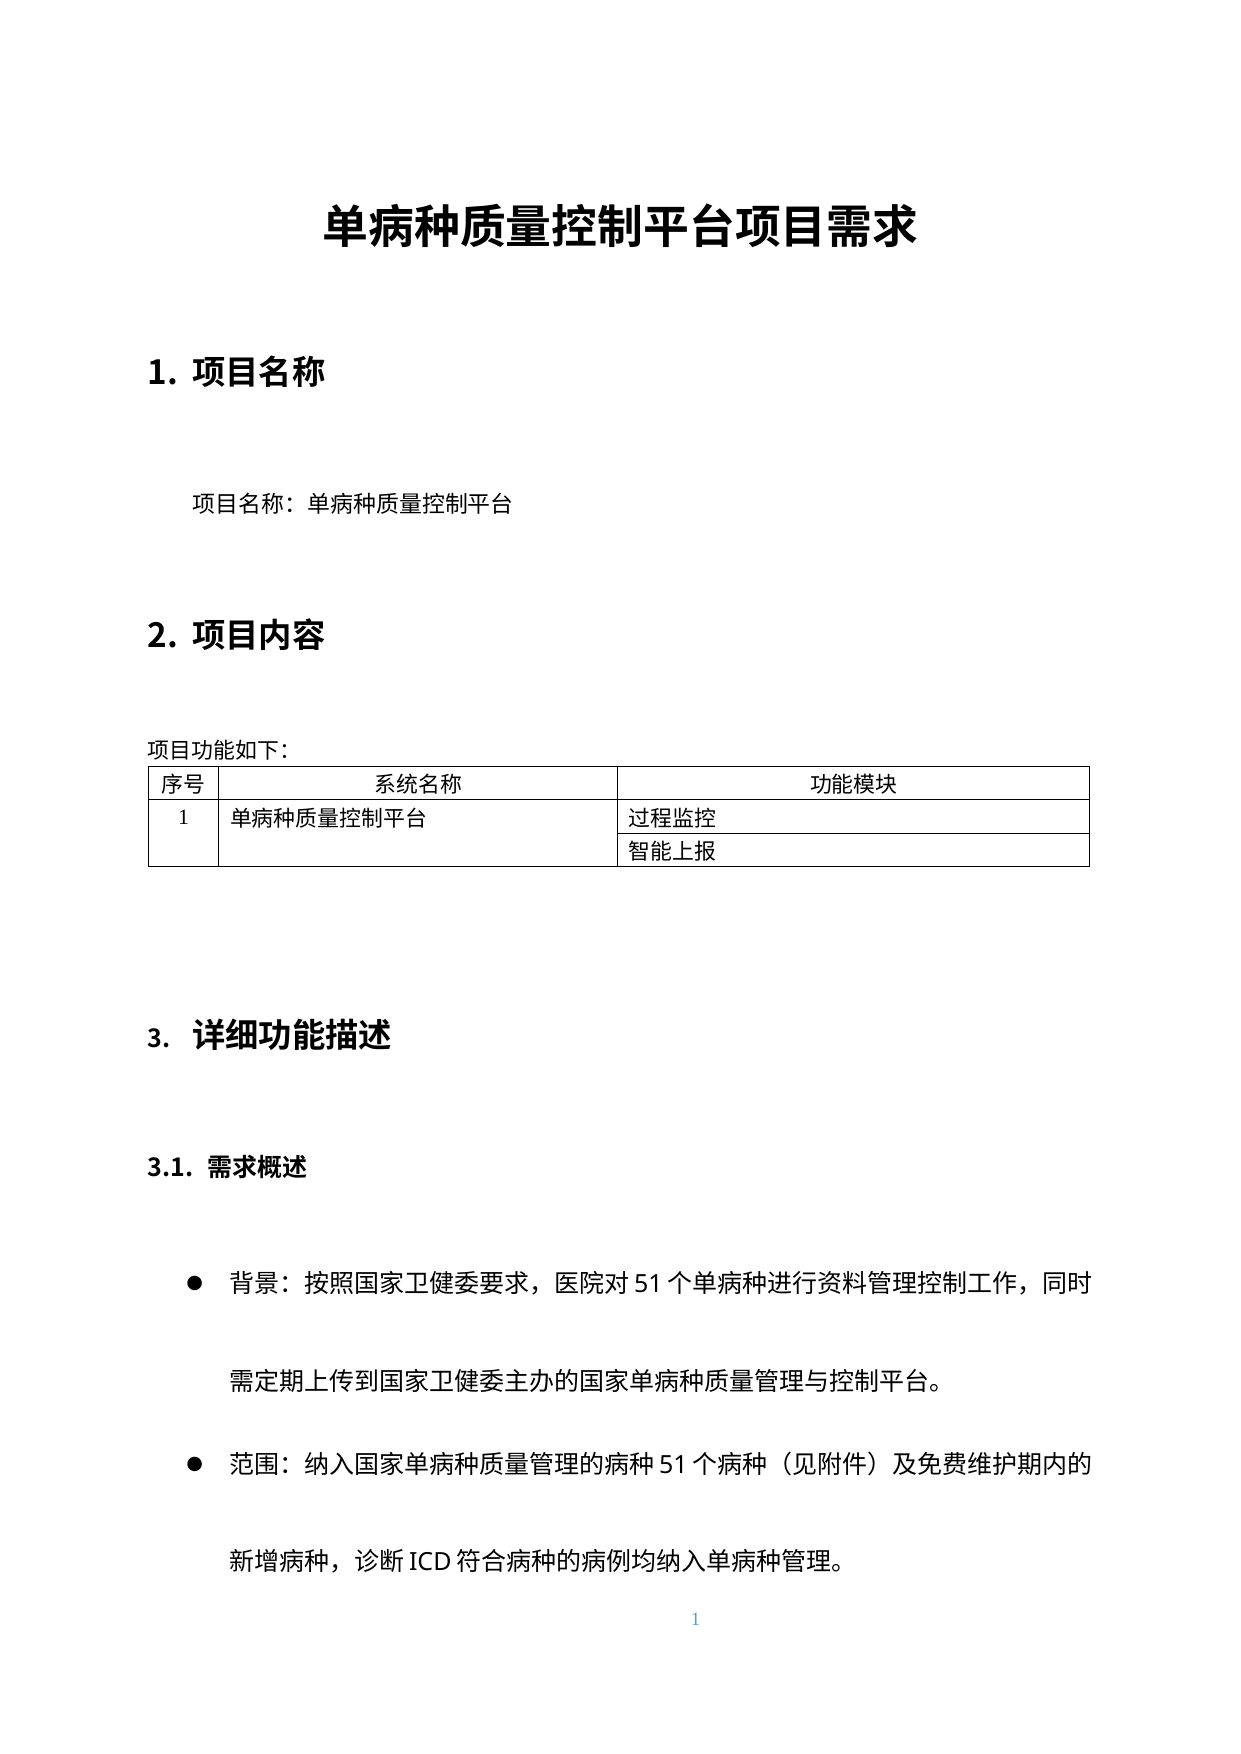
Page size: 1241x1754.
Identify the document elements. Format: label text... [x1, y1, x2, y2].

list 范围：纳入国家单病种质量管理的病种51个病种（见附件）及免费维护期内的新增病种，诊断ICD符合病种的病例均纳入单病种管理。 [185, 1430, 1092, 1592]
subtitle 项目名称 [148, 337, 1092, 402]
list 背景：按照国家卫健委要求，医院对51个单病种进行资料管理控制工作，同时需定期上传到国家卫健委主办的国家单病种质量管理与控制平台。 [185, 1249, 1092, 1412]
table_header 序号 [149, 767, 218, 799]
subtitle 项目内容 [148, 600, 1092, 665]
table_cell 智能上报 [618, 834, 1089, 866]
subtitle 详细功能描述 [148, 1000, 1092, 1065]
table_cell 过程监控 [618, 800, 1089, 833]
text 项目功能如下： [148, 733, 1092, 766]
table_header 功能模块 [618, 767, 1089, 799]
text 项目名称：单病种质量控制平台 [193, 470, 1092, 535]
table_header 系统名称 [219, 767, 617, 799]
table_cell 1 [149, 800, 218, 866]
subtitle 需求概述 [148, 1133, 1092, 1198]
text 单病种质量控制平台项目需求 [148, 174, 1092, 272]
table_cell 单病种质量控制平台 [219, 800, 617, 866]
